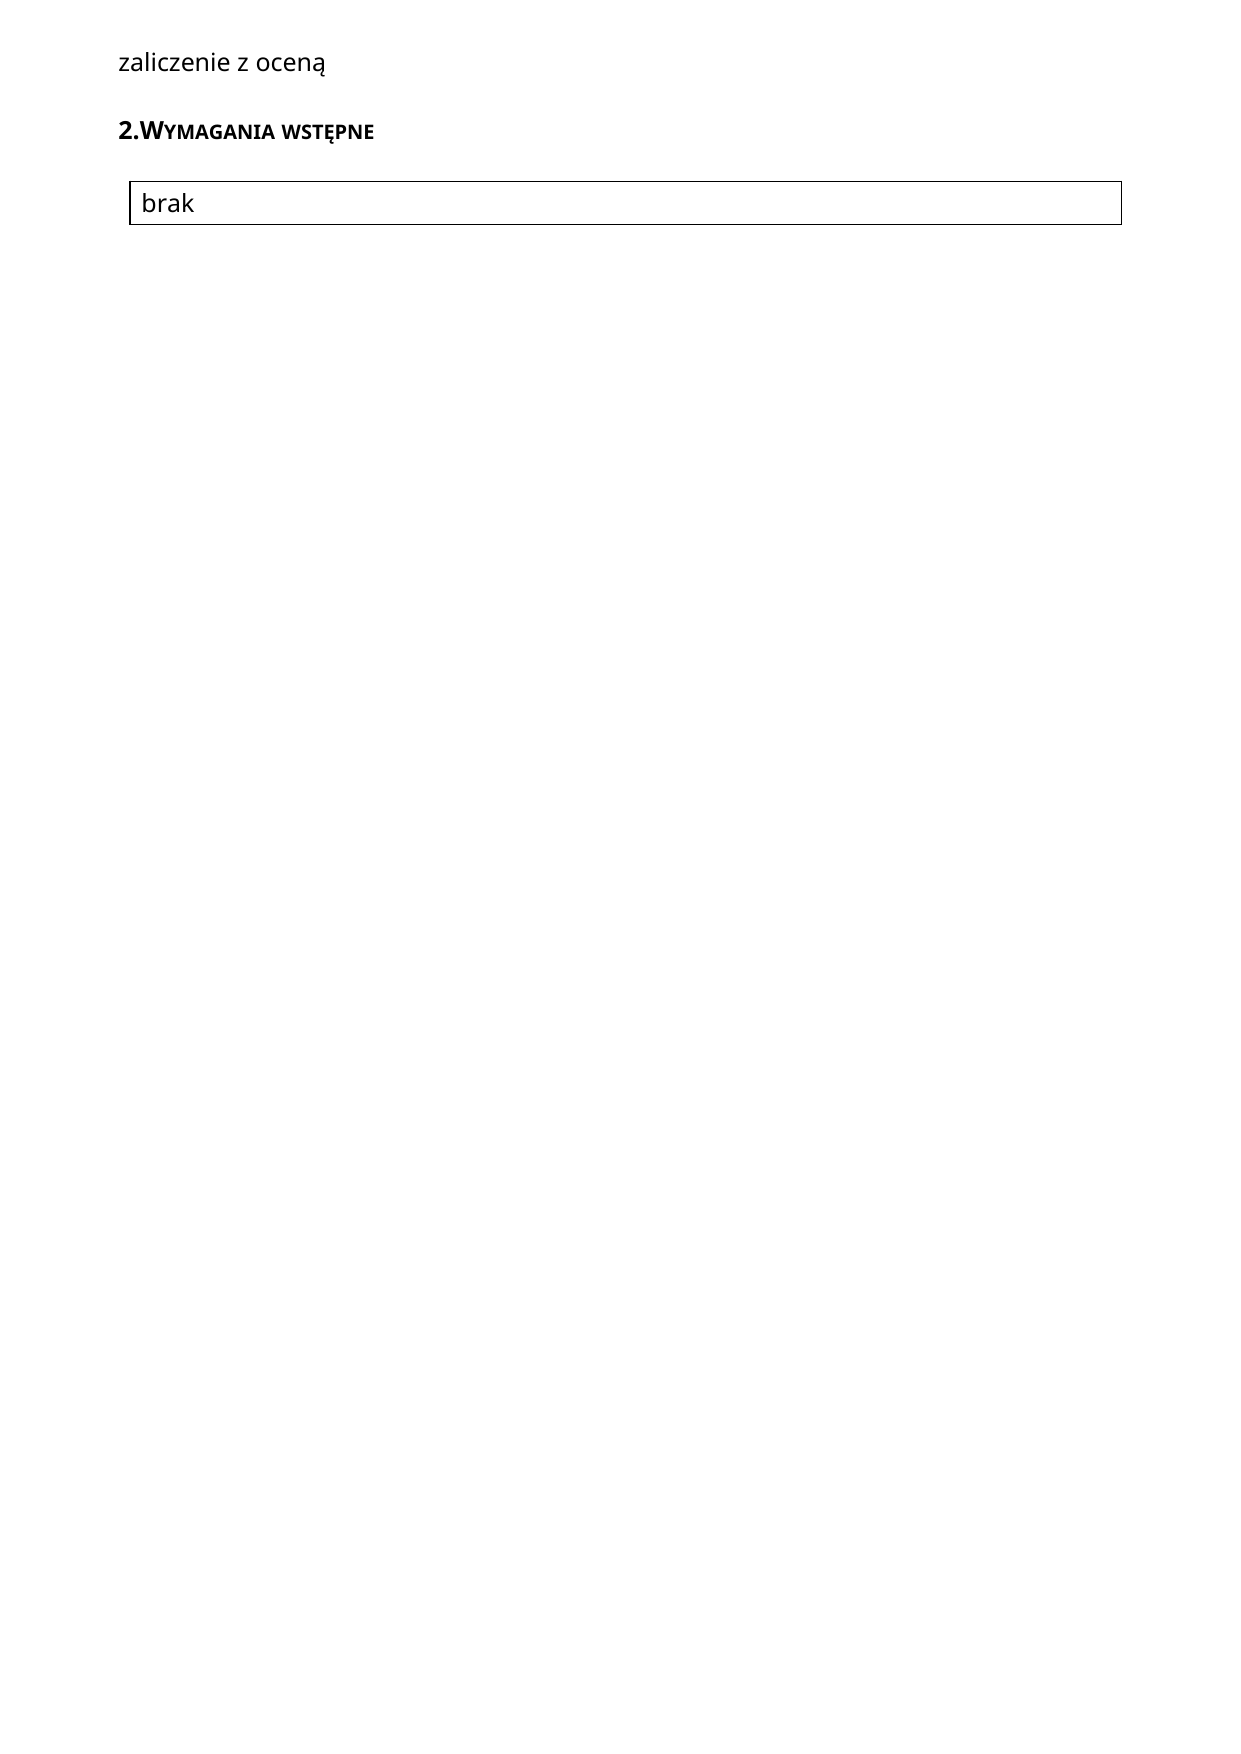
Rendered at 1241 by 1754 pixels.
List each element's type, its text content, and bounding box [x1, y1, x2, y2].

table_header brak [131, 182, 1121, 224]
text zaliczenie z oceną [118, 44, 1122, 78]
text 2.Wymagania wstępne [118, 112, 1122, 147]
